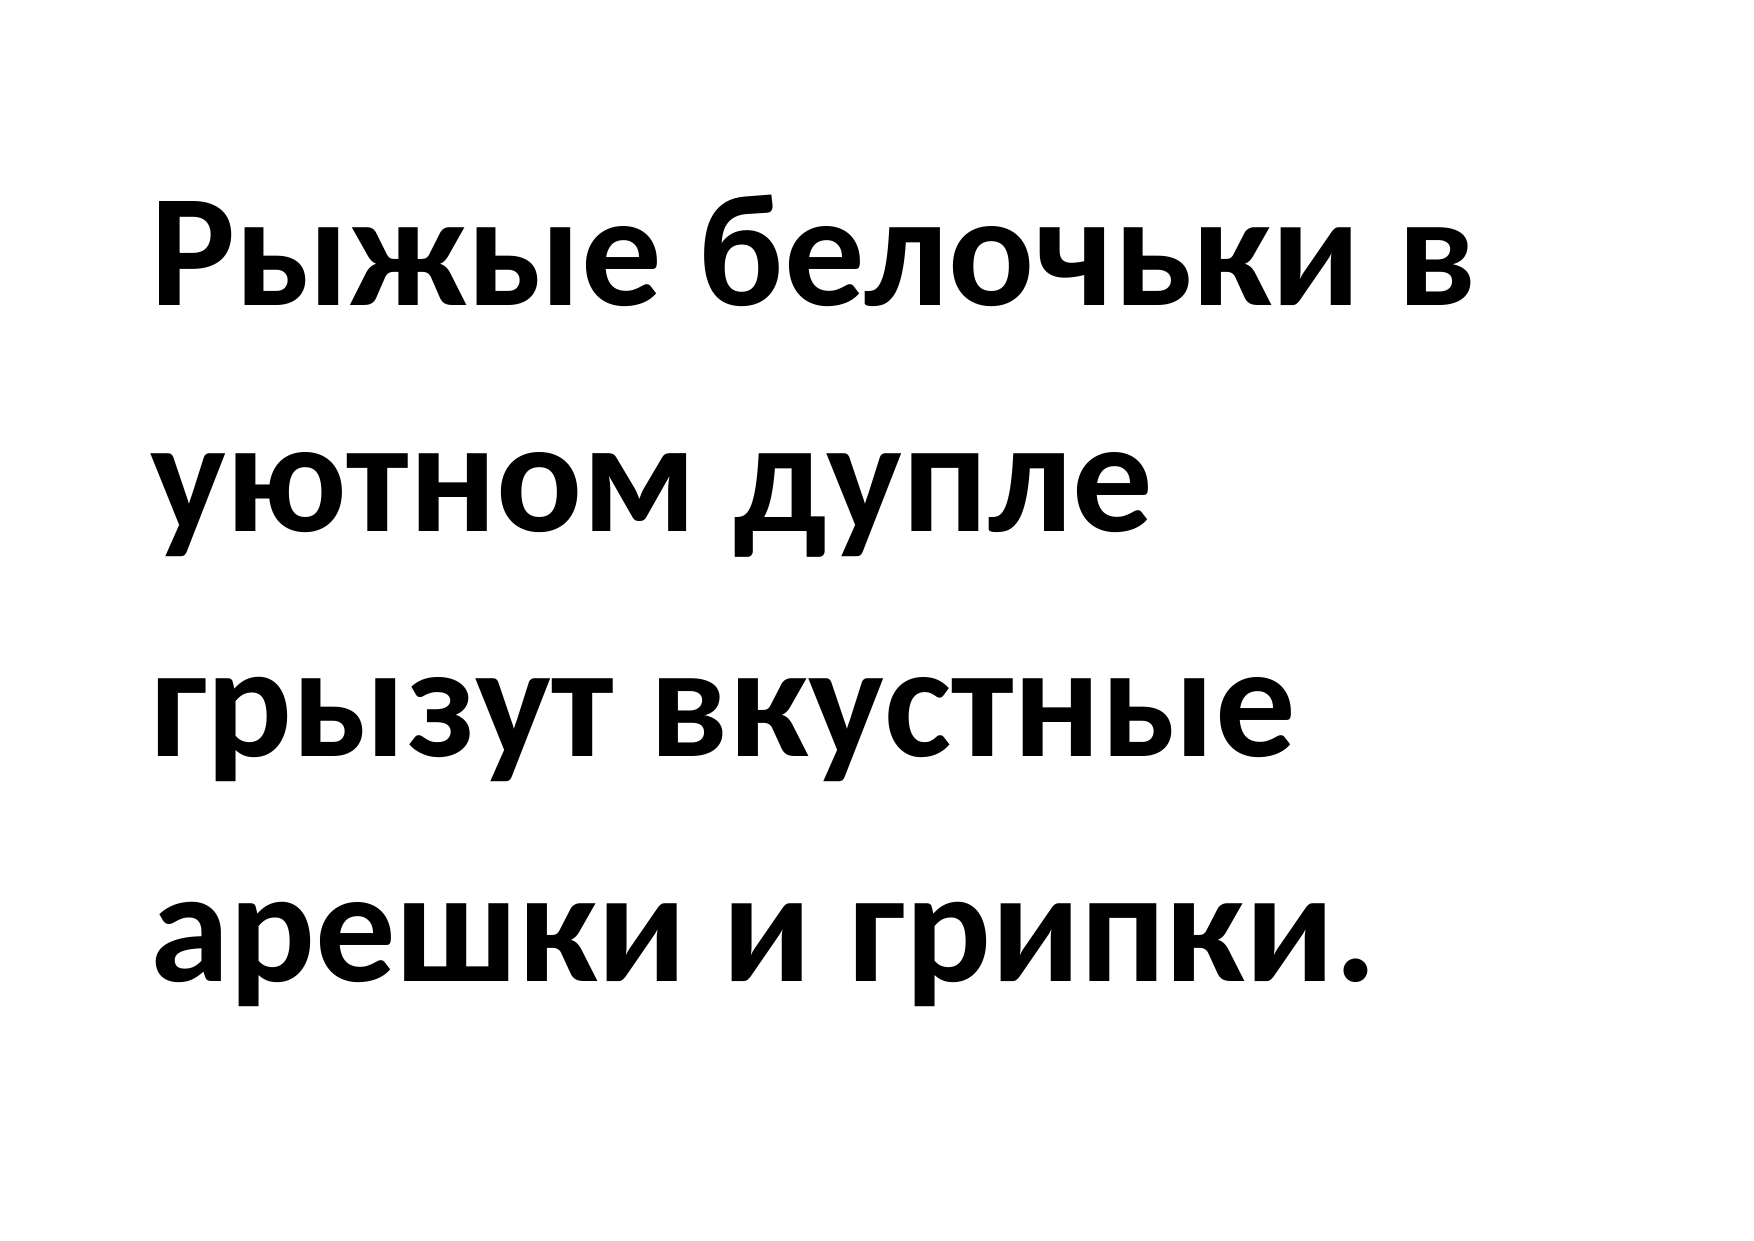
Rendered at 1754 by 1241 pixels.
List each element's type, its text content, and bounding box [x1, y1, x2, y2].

text Рыжые белочьки в уютном дупле грызут вкустные арешки и грипки. [150, 150, 1604, 1021]
